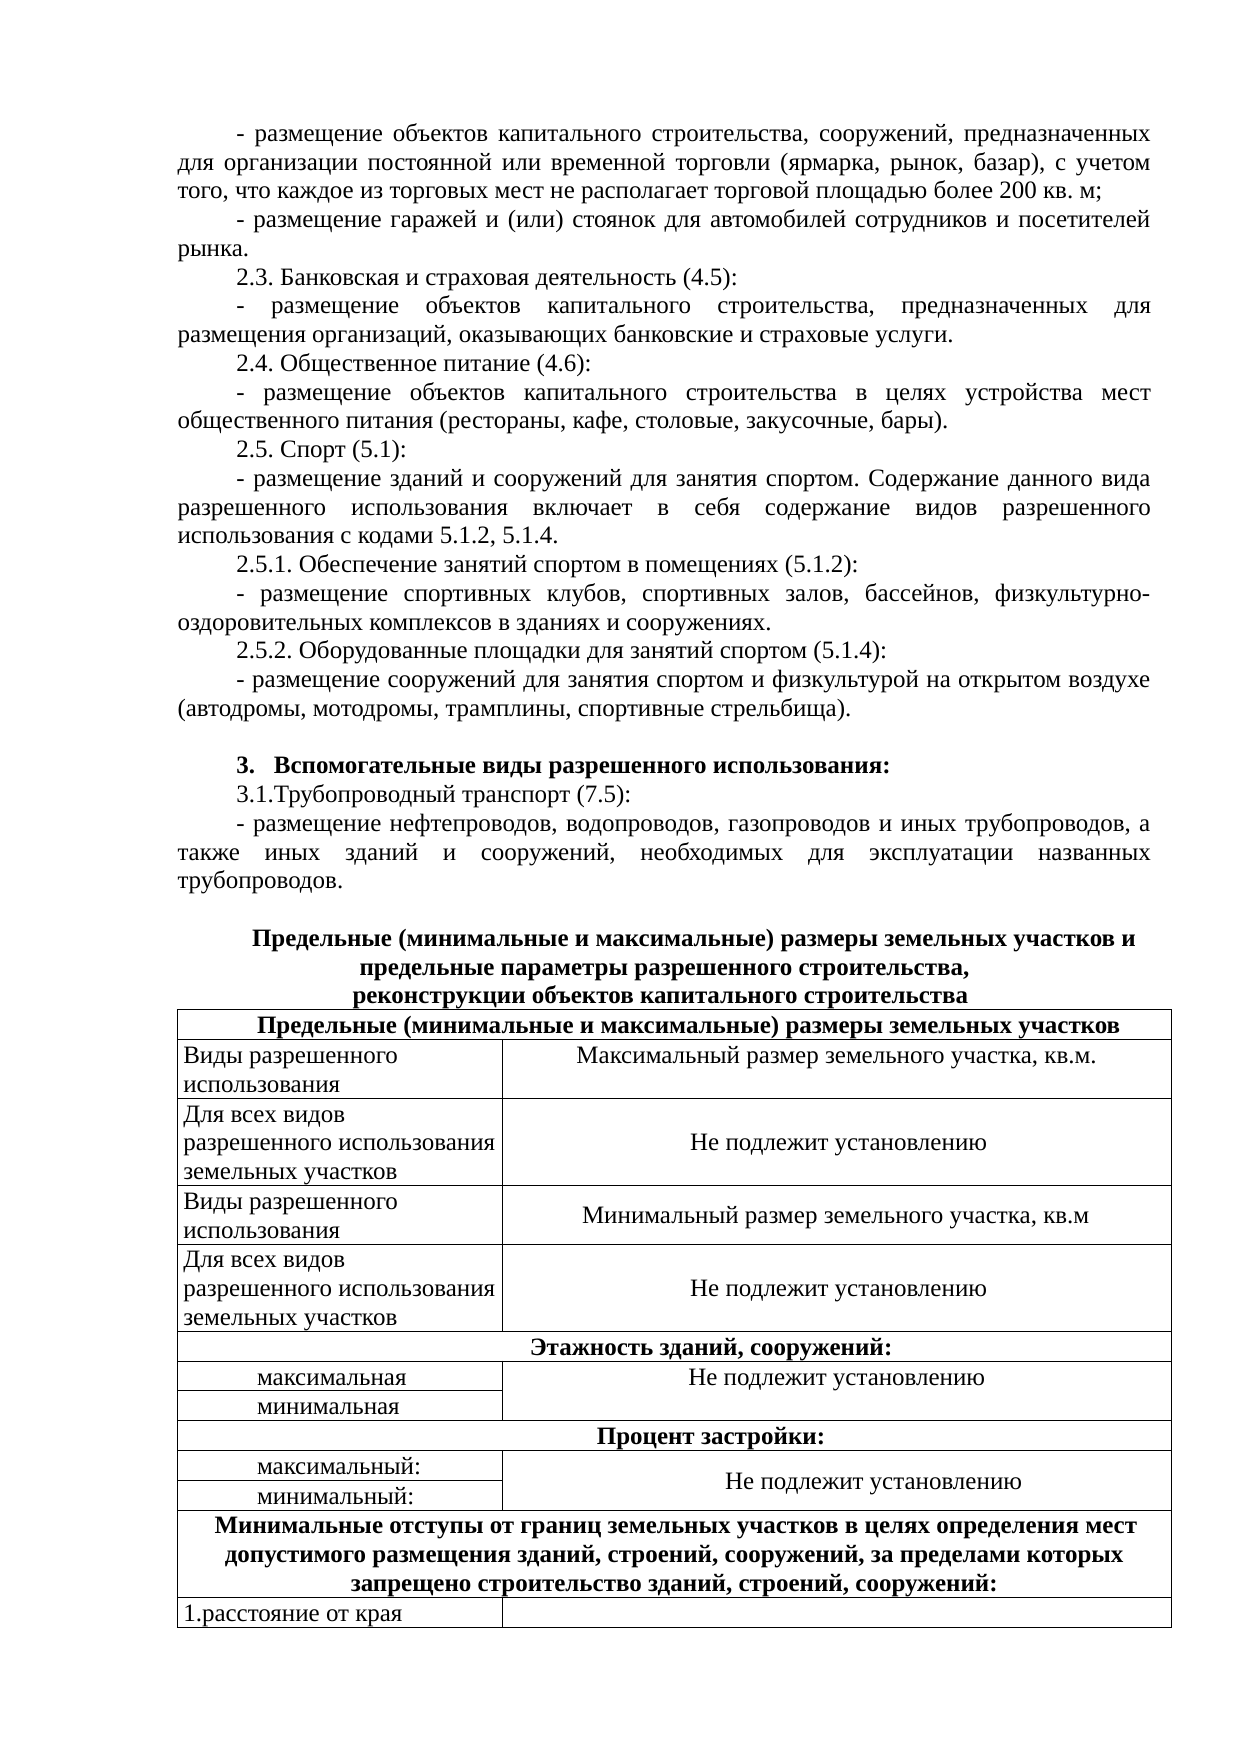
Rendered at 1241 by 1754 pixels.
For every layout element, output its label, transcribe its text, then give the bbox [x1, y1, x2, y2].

text - размещение нефтепроводов, водопроводов, газопроводов и иных трубопроводов, а также иных зданий и сооружений, необходимых для эксплуатации названных трубопроводов. [177, 808, 1152, 894]
table_cell Этажность зданий, сооружений: [178, 1332, 1171, 1361]
text - размещение зданий и сооружений для занятия спортом. Содержание данного вида разрешенного использования включает в себя содержание видов разрешенного использования с кодами 5.1.2, 5.1.4. [177, 463, 1152, 549]
text - размещение объектов капитального строительства, предназначенных для размещения организаций, оказывающих банковские и страховые услуги. [177, 291, 1152, 348]
table_cell максимальная [178, 1362, 502, 1390]
table_cell Не подлежит установлению [503, 1362, 1171, 1420]
text Предельные (минимальные и максимальные) размеры земельных участков и предельные параметры разрешенного строительства, [177, 923, 1152, 981]
text 3.1.Трубопроводный транспорт (7.5): [177, 779, 1152, 808]
text 2.4. Общественное питание (4.6): [177, 348, 1152, 377]
text - размещение объектов капитального строительства, сооружений, предназначенных для организации постоянной или временной торговли (ярмарка, рынок, базар), с учетом того, что каждое из торговых мест не располагает торговой площадью более 200 кв. м; [177, 118, 1152, 204]
table_cell Минимальные отступы от границ земельных участков в целях определения мест допустимого размещения зданий, строений, сооружений, за пределами которых запрещено строительство зданий, строений, сооружений: [178, 1511, 1171, 1597]
text - размещение спортивных клубов, спортивных залов, бассейнов, физкультурно-оздоровительных комплексов в зданиях и сооружениях. [177, 578, 1152, 636]
text реконструкции объектов капитального строительства [177, 981, 1152, 1009]
table_cell Виды разрешенного использования [178, 1040, 502, 1098]
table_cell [178, 1598, 502, 1627]
table_cell Процент застройки: [178, 1421, 1171, 1450]
text - размещение гаражей и (или) стоянок для автомобилей сотрудников и посетителей рынка. [177, 204, 1152, 262]
table_cell Не подлежит установлению [503, 1099, 1171, 1185]
table_cell Для всех видов разрешенного использования земельных участков [178, 1099, 502, 1185]
table_cell Максимальный размер земельного участка, кв.м. [503, 1040, 1171, 1098]
table_cell Не подлежит установлению [503, 1451, 1171, 1509]
text 2.3. Банковская и страховая деятельность (4.5): [177, 262, 1152, 291]
table_cell Виды разрешенного использования [178, 1186, 502, 1243]
text 2.5.1. Обеспечение занятий спортом в помещениях (5.1.2): [177, 549, 1152, 578]
table_cell Не подлежит установлению [503, 1245, 1171, 1331]
table_cell минимальный: [178, 1481, 502, 1509]
text 2.5.2. Оборудованные площадки для занятий спортом (5.1.4): [177, 636, 1152, 664]
text - размещение сооружений для занятия спортом и физкультурой на открытом воздухе (автодромы, мотодромы, трамплины, спортивные стрельбища). [177, 664, 1152, 722]
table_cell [503, 1598, 1171, 1627]
table_cell Для всех видов разрешенного использования земельных участков [178, 1245, 502, 1331]
text 2.5. Спорт (5.1): [177, 434, 1152, 463]
table_cell минимальная [178, 1391, 502, 1420]
text - размещение объектов капитального строительства в целях устройства мест общественного питания (рестораны, кафе, столовые, закусочные, бары). [177, 377, 1152, 434]
table_cell Минимальный размер земельного участка, кв.м [503, 1186, 1171, 1243]
table_cell максимальный: [178, 1451, 502, 1480]
text 3. Вспомогательные виды разрешенного использования: [177, 751, 1152, 779]
table_header Предельные (минимальные и максимальные) размеры земельных участков [178, 1010, 1171, 1039]
